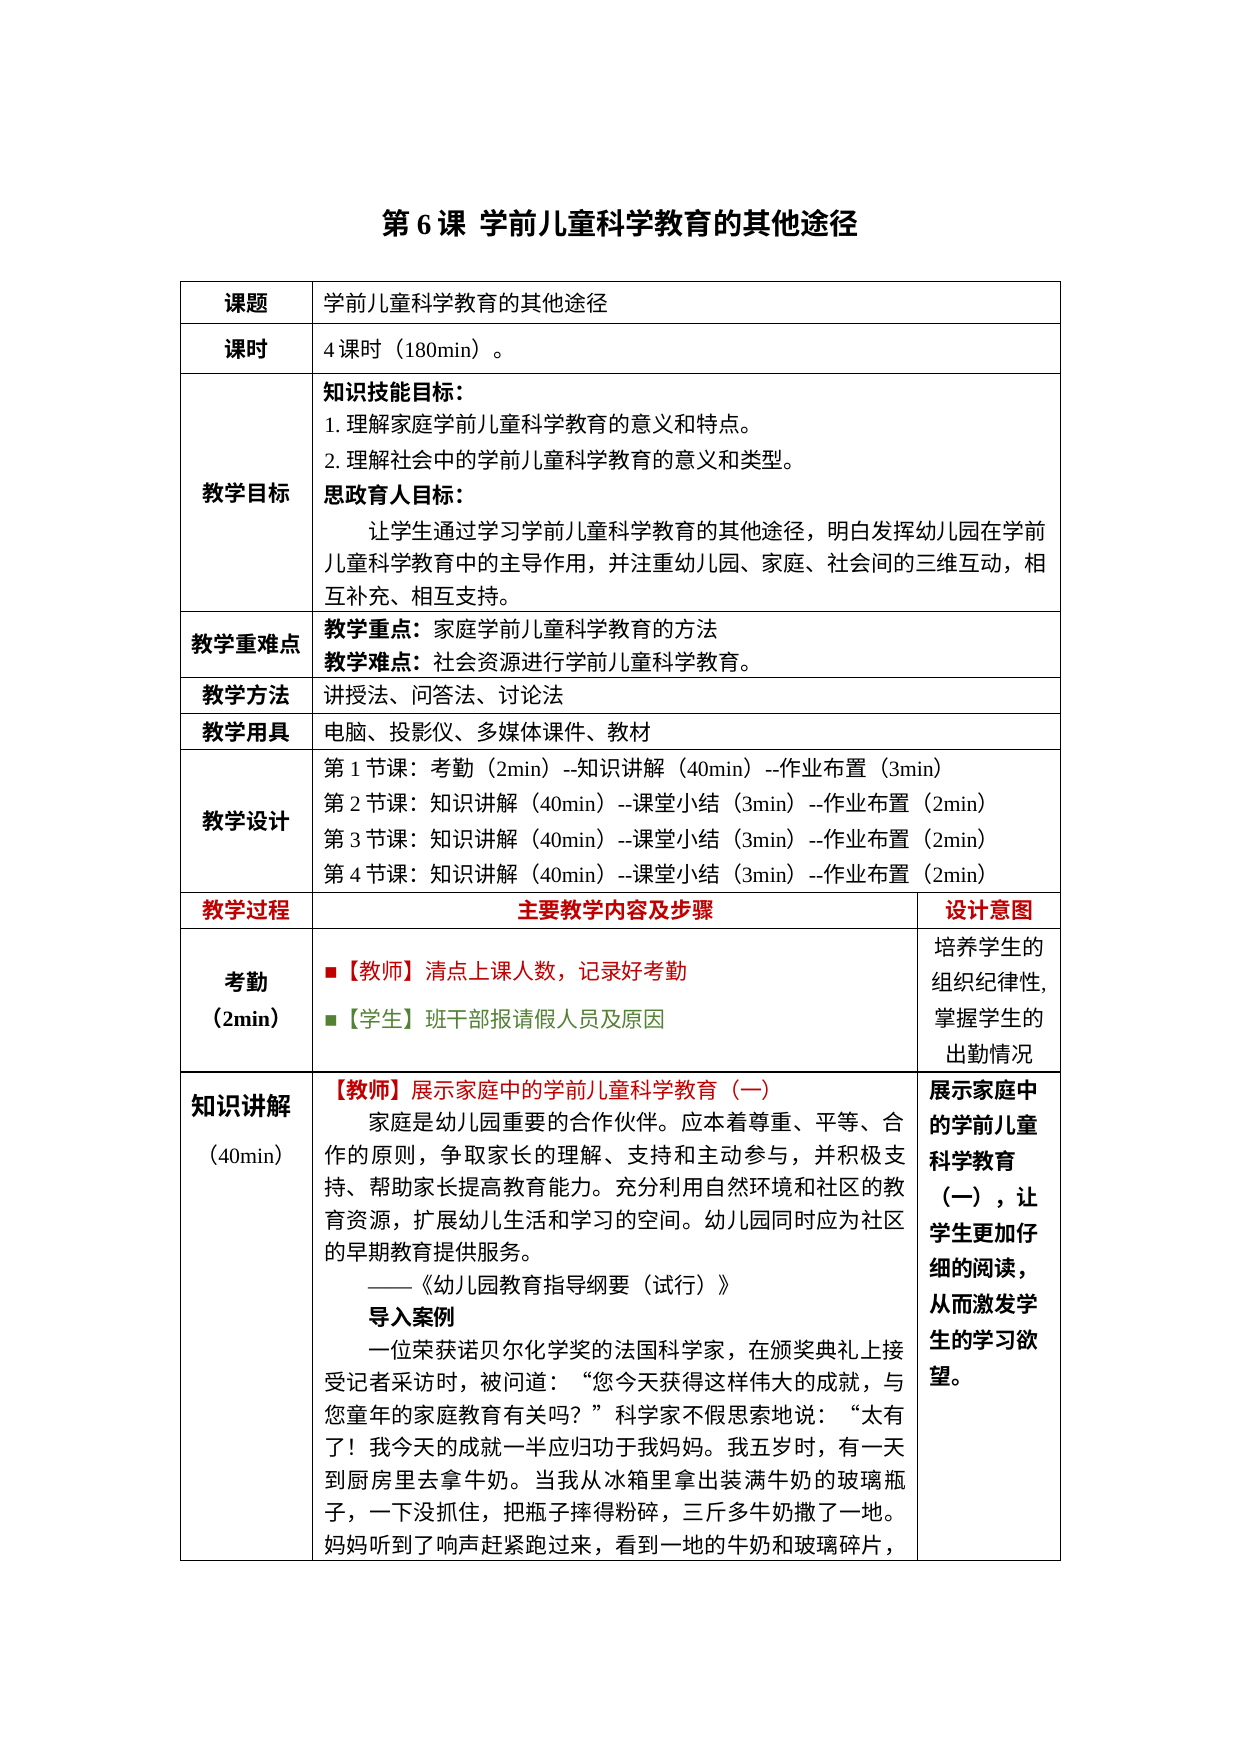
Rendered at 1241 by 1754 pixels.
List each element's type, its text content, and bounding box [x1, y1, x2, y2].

table_cell 教学设计 [181, 750, 312, 892]
table_cell 讲授法、问答法、讨论法 [313, 678, 1060, 713]
table_header 学前儿童科学教育的其他途径 [313, 282, 1060, 323]
table_cell 教学过程 [181, 893, 312, 928]
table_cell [918, 1073, 1060, 1560]
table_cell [313, 1073, 917, 1560]
table_cell 教学重点：家庭学前儿童科学教育的方法 教学难点：社会资源进行学前儿童科学教育。 [313, 612, 1060, 677]
table_cell 教学用具 [181, 714, 312, 749]
table_cell 教学目标 [181, 374, 312, 611]
table_header 课题 [181, 282, 312, 323]
table_cell 第1节课：考勤（2min）--知识讲解（40min）--作业布置（3min） 第2节课：知识讲解（40min）--课堂小结（3min）--作业布置（2min） 第3节课：知识讲解（40min）--课堂小结（3min）--作业布置（2min） 第4节课：知识讲解（40min）--课堂小结（3min）--作业布置（2min） [313, 750, 1060, 892]
table_cell 教学重难点 [181, 612, 312, 677]
table_cell 设计意图 [918, 893, 1060, 928]
text 第6课 学前儿童科学教育的其他途径 [187, 189, 1053, 254]
table_cell ■【教师】清点上课人数，记录好考勤 ■【学生】班干部报请假人员及原因 [313, 929, 917, 1071]
table_cell 知识讲解 （40min） [181, 1073, 312, 1560]
table_cell 知识技能目标： 1. 理解家庭学前儿童科学教育的意义和特点。 2. 理解社会中的学前儿童科学教育的意义和类型。 思政育人目标： 让学生通过学习学前儿童科学教育的其他途径，明白发挥幼儿园在学前儿童科学教育中的主导作用，并注重幼儿园、家庭、社会间的三维互动，相互补充、相互支持。 [313, 374, 1060, 611]
table_cell 电脑、投影仪、多媒体课件、教材 [313, 714, 1060, 749]
table_cell 课时 [181, 324, 312, 373]
table_cell 培养学生的组织纪律性,掌握学生的出勤情况 [918, 929, 1060, 1071]
table_cell 考勤 （2min） [181, 929, 312, 1071]
table_cell 4课时（180min）。 [313, 324, 1060, 373]
table_cell 主要教学内容及步骤 [313, 893, 917, 928]
table_cell 教学方法 [181, 678, 312, 713]
